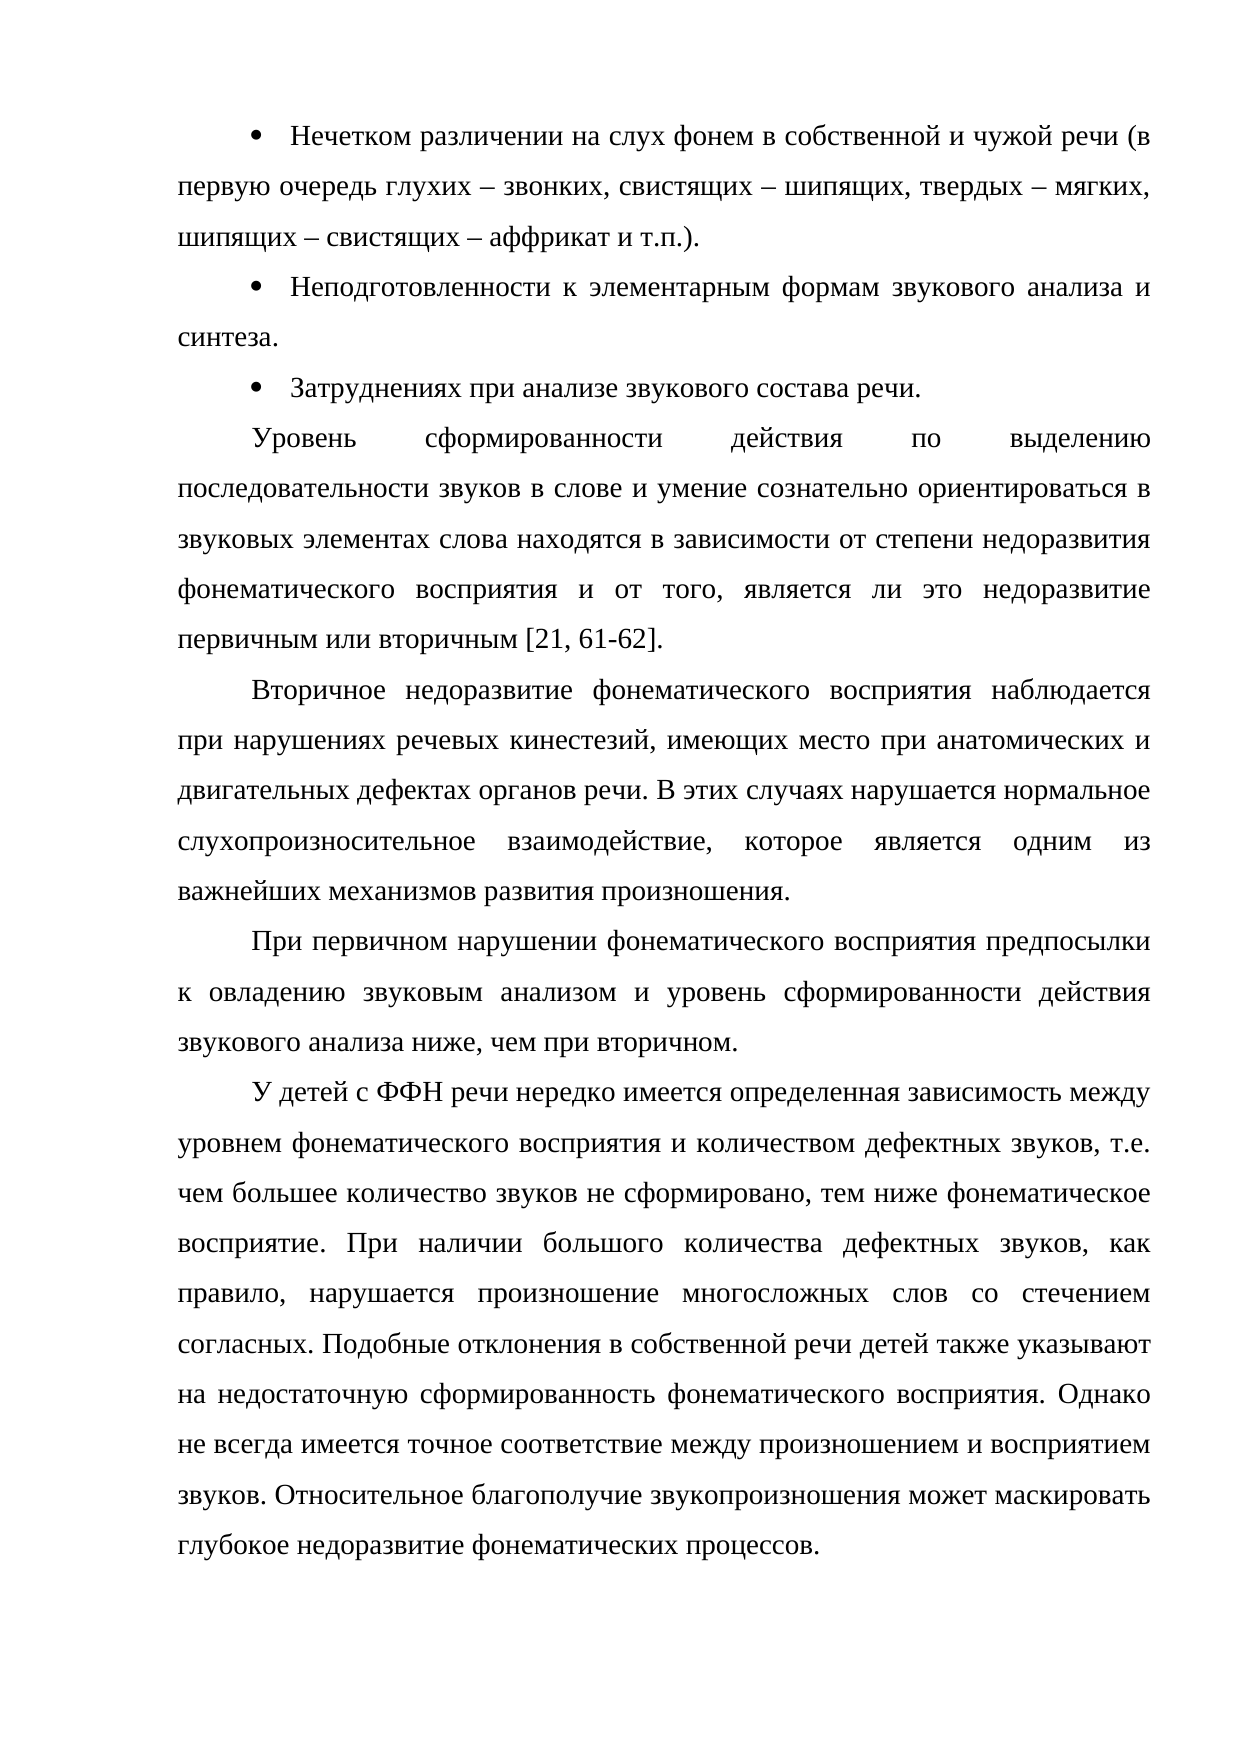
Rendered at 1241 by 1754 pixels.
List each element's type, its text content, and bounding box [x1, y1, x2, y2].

text Уровень сформированности действия по выделению последовательности звуков в слове и умение сознательно ориентироваться в звуковых элементах слова находятся в зависимости от степени недоразвития фонематического восприятия и от того, является ли это недоразвитие первичным или вторичным [21, 61-62]. [177, 420, 1152, 655]
text У детей с ФФН речи нередко имеется определенная зависимость между уровнем фонематического восприятия и количеством дефектных звуков, т.е. чем большее количество звуков не сформировано, тем ниже фонематическое восприятие. При наличии большого количества дефектных звуков, как правило, нарушается произношение многосложных слов со стечением согласных. Подобные отклонения в собственной речи детей также указывают на недостаточную сформированность фонематического восприятия. Однако не всегда имеется точное соответствие между произношением и восприятием звуков. Относительное благополучие звукопроизношения может маскировать глубокое недоразвитие фонематических процессов. [177, 1074, 1152, 1561]
text Вторичное недоразвитие фонематического восприятия наблюдается при нарушениях речевых кинестезий, имеющих место при анатомических и двигательных дефектах органов речи. В этих случаях нарушается нормальное слухопроизносительное взаимодействие, которое является одним из важнейших механизмов развития произношения. [177, 672, 1152, 907]
list Нечетком различении на слух фонем в собственной и чужой речи (в первую очередь глухих – звонких, свистящих – шипящих, твердых – мягких, шипящих – свистящих – аффрикат и т.п.). [177, 118, 1152, 252]
list Затруднениях при анализе звукового состава речи. [177, 370, 1152, 403]
text При первичном нарушении фонематического восприятия предпосылки к овладению звуковым анализом и уровень сформированности действия звукового анализа ниже, чем при вторичном. [177, 923, 1152, 1058]
list Неподготовленности к элементарным формам звукового анализа и синтеза. [177, 269, 1152, 353]
